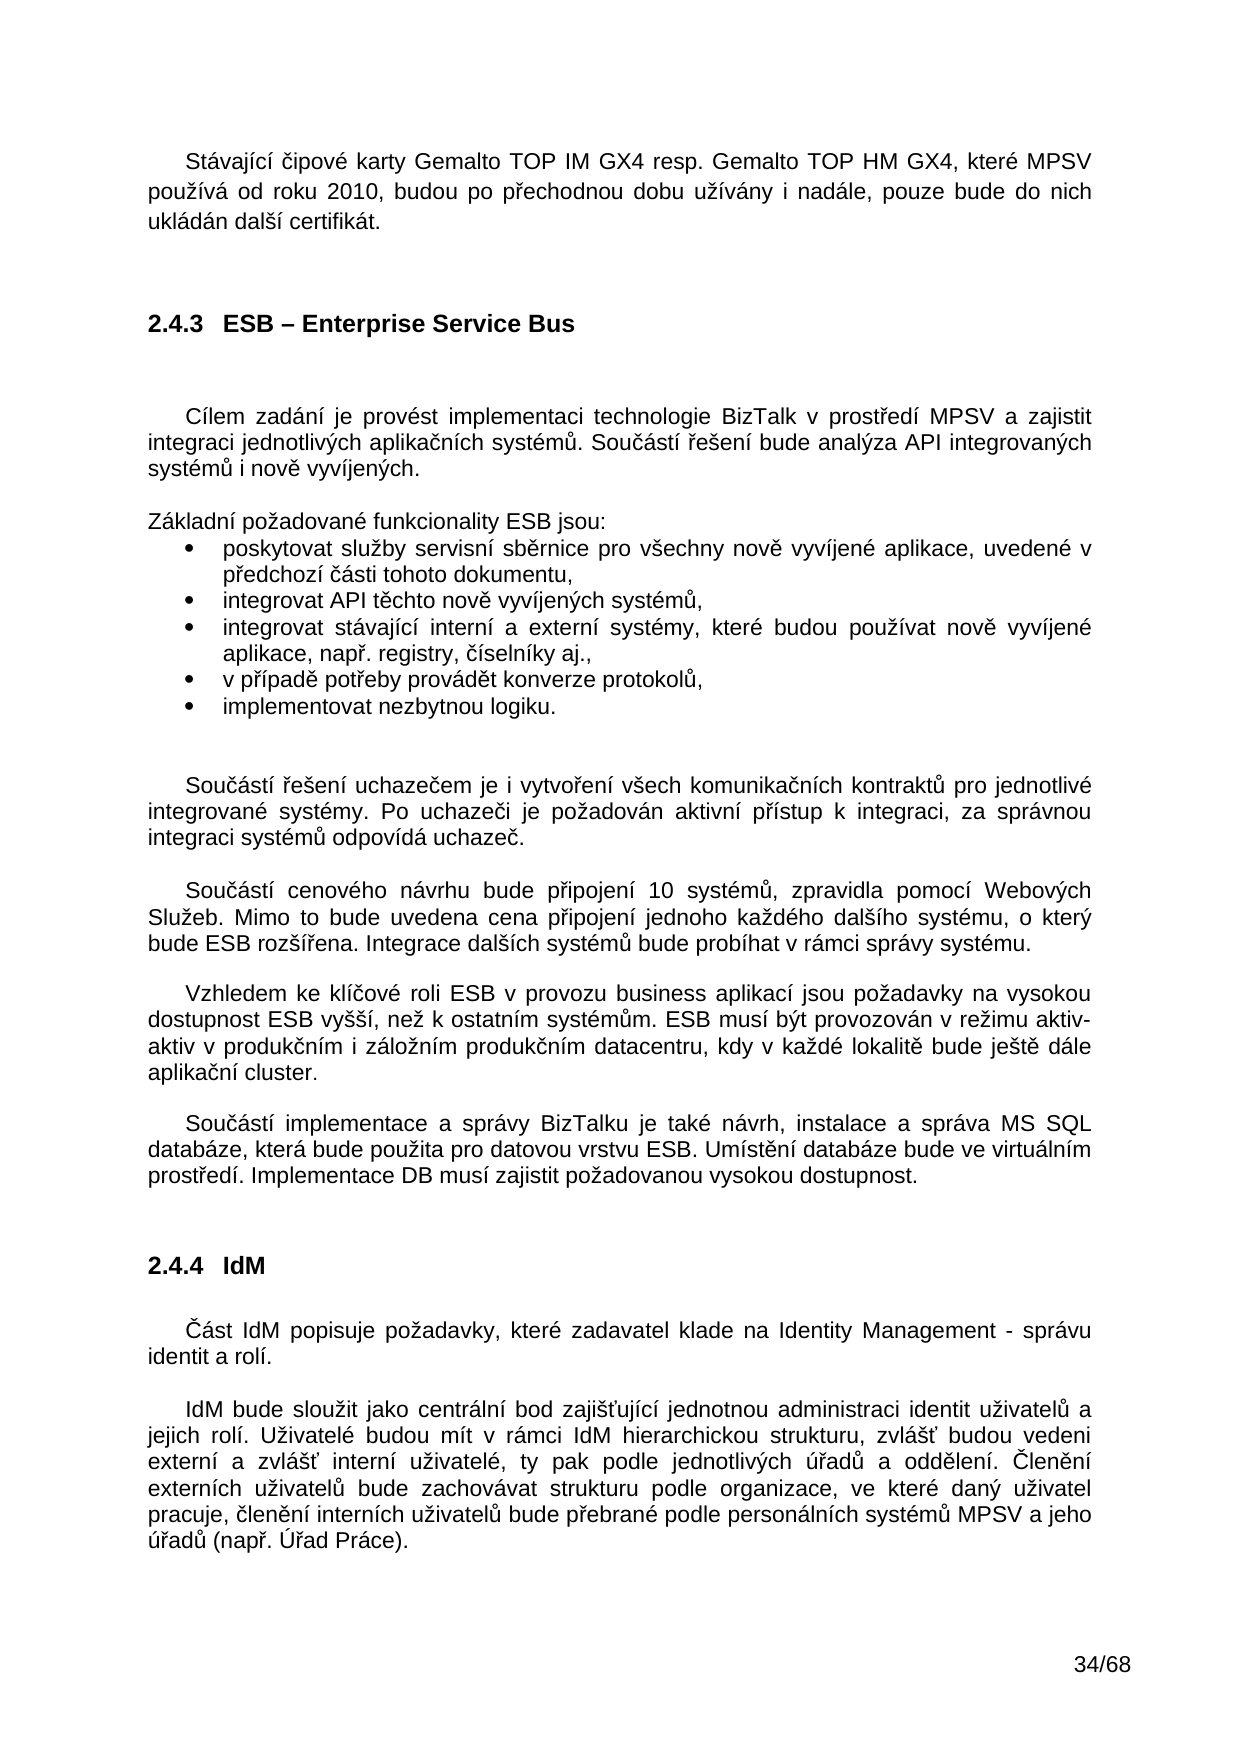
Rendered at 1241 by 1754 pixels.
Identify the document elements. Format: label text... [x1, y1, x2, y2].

list integrovat API těchto nově vyvíjených systémů, [185, 587, 1092, 613]
text Stávající čipové karty Gemalto TOP IM GX4 resp. Gemalto TOP HM GX4, které MPSV používá od roku 2010, budou po přechodnou dobu užívány i nadále, pouze bude do nich ukládán další certifikát. [148, 148, 1092, 234]
text Součástí cenového návrhu bude připojení 10 systémů, zpravidla pomocí Webových Služeb. Mimo to bude uvedena cena připojení jednoho každého dalšího systému, o který bude ESB rozšířena. Integrace dalších systémů bude probíhat v rámci správy systému. [148, 877, 1092, 956]
text Vzhledem ke klíčové roli ESB v provozu business aplikací jsou požadavky na vysokou dostupnost ESB vyšší, než k ostatním systémům. ESB musí být provozován v režimu aktiv-aktiv v produkčním i záložním produkčním datacentru, kdy v každé lokalitě bude ještě dále aplikační cluster. [148, 980, 1092, 1086]
list implementovat nezbytnou logiku. [185, 693, 1092, 719]
list v případě potřeby provádět konverze protokolů, [185, 666, 1092, 693]
text Část IdM popisuje požadavky, které zadavatel klade na Identity Management - správu identit a rolí. [148, 1317, 1092, 1369]
text Cílem zadání je provést implementaci technologie BizTalk v prostředí MPSV a zajistit integraci jednotlivých aplikačních systémů. Součástí řešení bude analýza API integrovaných systémů i nově vyvíjených. [148, 403, 1092, 482]
subtitle IdM [148, 1251, 1092, 1280]
text IdM bude sloužit jako centrální bod zajišťující jednotnou administraci identit uživatelů a jejich rolí. Uživatelé budou mít v rámci IdM hierarchickou strukturu, zvlášť budou vedeni externí a zvlášť interní uživatelé, ty pak podle jednotlivých úřadů a oddělení. Členění externích uživatelů bude zachovávat strukturu podle organizace, ve které daný uživatel pracuje, členění interních uživatelů bude přebrané podle personálních systémů MPSV a jeho úřadů (např. Úřad Práce). [148, 1396, 1092, 1554]
text Součástí implementace a správy BizTalku je také návrh, instalace a správa MS SQL databáze, která bude použita pro datovou vrstvu ESB. Umístění databáze bude ve virtuálním prostředí. Implementace DB musí zajistit požadovanou vysokou dostupnost. [148, 1109, 1092, 1188]
text Základní požadované funkcionality ESB jsou: [148, 508, 1092, 534]
text Součástí řešení uchazečem je i vytvoření všech komunikačních kontraktů pro jednotlivé integrované systémy. Po uchazeči je požadován aktivní přístup k integraci, za správnou integraci systémů odpovídá uchazeč. [148, 772, 1092, 851]
subtitle ESB – Enterprise Service Bus [148, 309, 1092, 337]
list integrovat stávající interní a externí systémy, které budou používat nově vyvíjené aplikace, např. registry, číselníky aj., [185, 613, 1092, 666]
list poskytovat služby servisní sběrnice pro všechny nově vyvíjené aplikace, uvedené v předchozí části tohoto dokumentu, [185, 534, 1092, 587]
